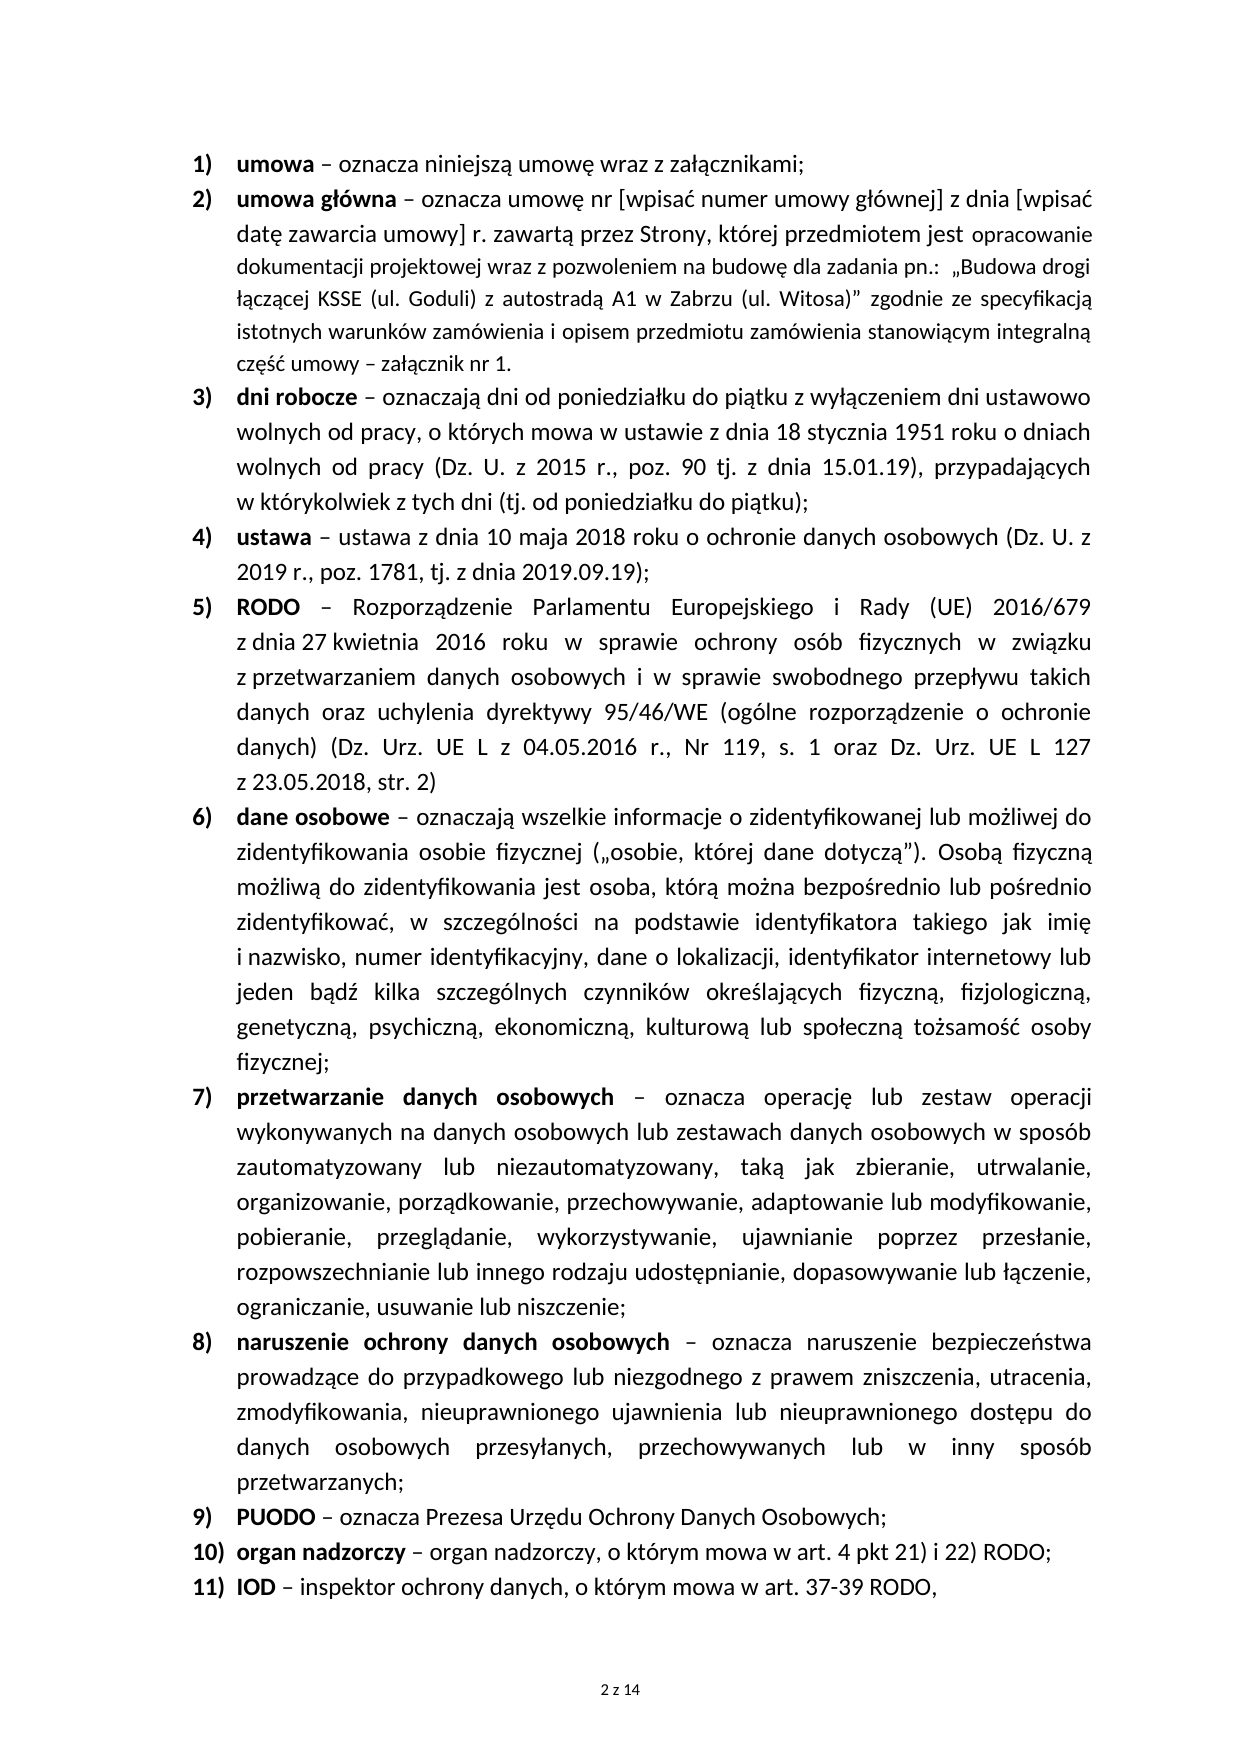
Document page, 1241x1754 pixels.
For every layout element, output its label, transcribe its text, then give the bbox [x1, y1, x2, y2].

list przetwarzanie danych osobowych – oznacza operację lub zestaw operacji wykonywanych na danych osobowych lub zestawach danych osobowych w sposób zautomatyzowany lub niezautomatyzowany, taką jak zbieranie, utrwalanie, organizowanie, porządkowanie, przechowywanie, adaptowanie lub modyfikowanie, pobieranie, przeglądanie, wykorzystywanie, ujawnianie poprzez przesłanie, rozpowszechnianie lub innego rodzaju udostępnianie, dopasowywanie lub łączenie, ograniczanie, usuwanie lub niszczenie; [192, 1081, 1092, 1322]
list IOD – inspektor ochrony danych, o którym mowa w art. 37-39 RODO, [192, 1571, 1092, 1602]
list naruszenie ochrony danych osobowych – oznacza naruszenie bezpieczeństwa prowadzące do przypadkowego lub niezgodnego z prawem zniszczenia, utracenia, zmodyfikowania, nieuprawnionego ujawnienia lub nieuprawnionego dostępu do danych osobowych przesyłanych, przechowywanych lub w inny sposób przetwarzanych; [192, 1326, 1092, 1497]
list PUODO – oznacza Prezesa Urzędu Ochrony Danych Osobowych; [192, 1501, 1092, 1532]
list umowa – oznacza niniejszą umowę wraz z załącznikami; [192, 148, 1092, 178]
list dane osobowe – oznaczają wszelkie informacje o zidentyfikowanej lub możliwej do zidentyfikowania osobie fizycznej („osobie, której dane dotyczą”). Osobą fizyczną możliwą do zidentyfikowania jest osoba, którą można bezpośrednio lub pośrednio zidentyfikować, w szczególności na podstawie identyfikatora takiego jak imię i nazwisko, numer identyfikacyjny, dane o lokalizacji, identyfikator internetowy lub jeden bądź kilka szczególnych czynników określających fizyczną, fizjologiczną, genetyczną, psychiczną, ekonomiczną, kulturową lub społeczną tożsamość osoby fizycznej; [192, 801, 1092, 1077]
list dni robocze – oznaczają dni od poniedziałku do piątku z wyłączeniem dni ustawowo wolnych od pracy, o których mowa w ustawie z dnia 18 stycznia 1951 roku o dniach wolnych od pracy (Dz. U. z 2015 r., poz. 90 tj. z dnia 15.01.19), przypadających w którykolwiek z tych dni (tj. od poniedziałku do piątku); [192, 381, 1092, 517]
list RODO – Rozporządzenie Parlamentu Europejskiego i Rady (UE) 2016/679 z dnia 27 kwietnia 2016 roku w sprawie ochrony osób fizycznych w związku z przetwarzaniem danych osobowych i w sprawie swobodnego przepływu takich danych oraz uchylenia dyrektywy 95/46/WE (ogólne rozporządzenie o ochronie danych) (Dz. Urz. UE L z 04.05.2016 r., Nr 119, s. 1 oraz Dz. Urz. UE L 127 z 23.05.2018, str. 2) [192, 591, 1092, 797]
list organ nadzorczy – organ nadzorczy, o którym mowa w art. 4 pkt 21) i 22) RODO; [192, 1536, 1092, 1567]
list umowa główna – oznacza umowę nr [wpisać numer umowy głównej] z dnia [wpisać datę zawarcia umowy] r. zawartą przez Strony, której przedmiotem jest opracowanie dokumentacji projektowej wraz z pozwoleniem na budowę dla zadania pn.: „Budowa drogi łączącej KSSE (ul. Goduli) z autostradą A1 w Zabrzu (ul. Witosa)” zgodnie ze specyfikacją istotnych warunków zamówienia i opisem przedmiotu zamówienia stanowiącym integralną część umowy – załącznik nr 1. [192, 183, 1092, 377]
list ustawa – ustawa z dnia 10 maja 2018 roku o ochronie danych osobowych (Dz. U. z 2019 r., poz. 1781, tj. z dnia 2019.09.19); [192, 521, 1092, 587]
